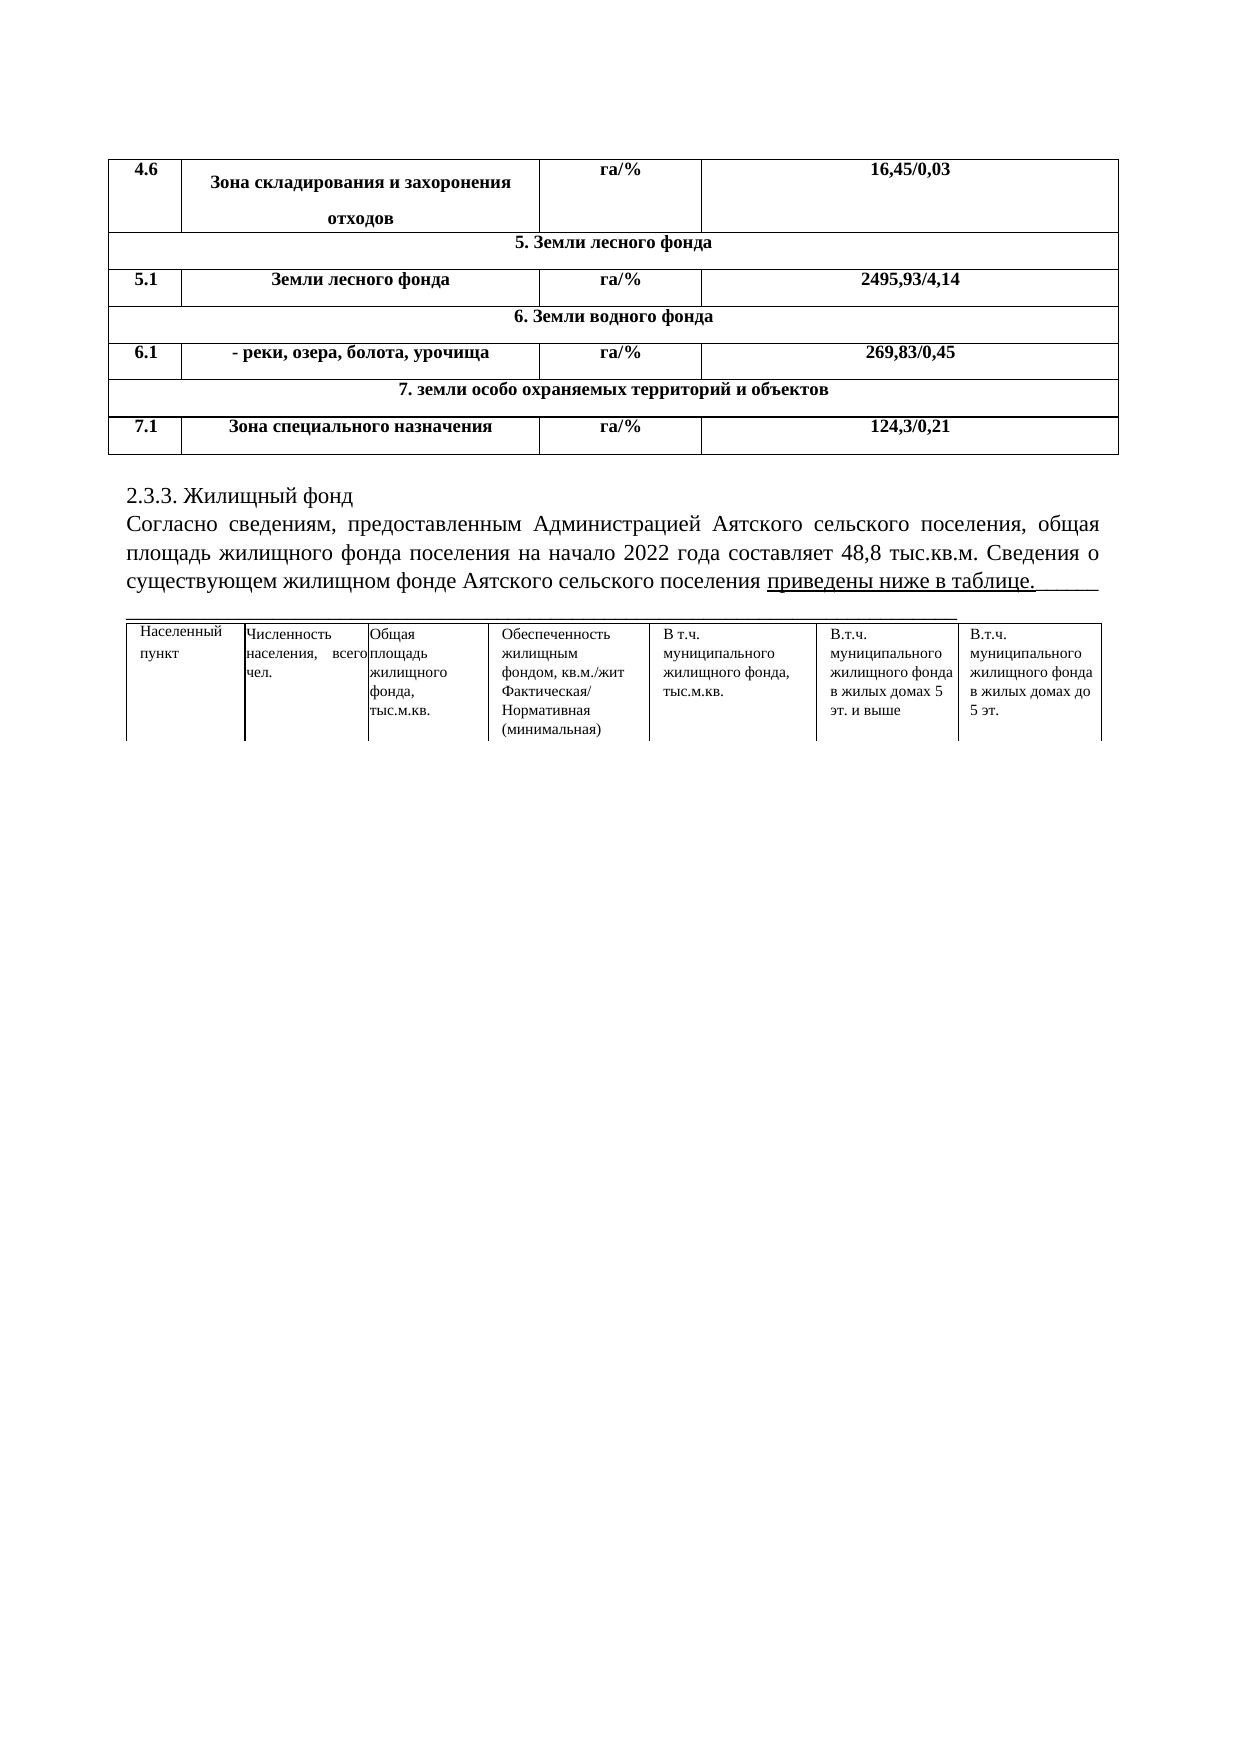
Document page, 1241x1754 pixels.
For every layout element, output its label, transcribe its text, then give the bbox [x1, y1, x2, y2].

table_cell Зона специального назначения [182, 418, 539, 454]
table_header Численность населения, всего чел. [246, 624, 368, 741]
table_header Общая площадь жилищного фонда, тыс.м.кв. [369, 624, 488, 741]
table_cell 4.6 [109, 160, 181, 232]
table_header Населенный пункт [127, 624, 244, 741]
table_cell 6.1 [109, 344, 181, 379]
table_header В.т.ч. муниципального жилищного фонда в жилых домах 5 эт. и выше [817, 624, 958, 741]
table_cell 5.1 [109, 270, 181, 306]
table_cell 269,83/0,45 [702, 344, 1118, 379]
table_cell 5. Земли лесного фонда [109, 233, 1118, 269]
table_cell га/% [540, 418, 701, 454]
table_cell - реки, озера, болота, урочища [182, 344, 539, 379]
text Согласно сведениям, предоставленным Администрацией Аятского сельского поселения, общая площадь жилищного фонда поселения на начало 2022 года составляет 48,8 тыс.кв.м. Сведения о существующем жилищном фонде Аятского сельского поселения приведены ниже в таблице. [126, 509, 1101, 623]
table_header В т.ч. муниципального жилищного фонда, тыс.м.кв. [650, 624, 816, 741]
table_cell 2495,93/4,14 [702, 270, 1118, 306]
table_cell 7. земли особо охраняемых территорий и объектов [109, 380, 1118, 416]
table_header В.т.ч. муниципального жилищного фонда в жилых домах до 5 эт. [959, 624, 1101, 741]
table_header Обеспеченность жилищным фондом, кв.м./жит Фактическая/ Нормативная (минимальная) [489, 624, 649, 741]
table_cell 16,45/0,03 [702, 160, 1118, 232]
table_cell Зона складирования и захоронения отходов [182, 160, 539, 232]
table_cell га/% [540, 344, 701, 379]
table_cell га/% [540, 270, 701, 306]
table_cell Земли лесного фонда [182, 270, 539, 306]
table_cell га/% [540, 160, 701, 232]
text 2.3.3. Жилищный фонд [126, 480, 1101, 509]
table_cell 6. Земли водного фонда [109, 307, 1118, 342]
table_cell 124,3/0,21 [702, 418, 1118, 454]
table_cell 7.1 [109, 418, 181, 454]
